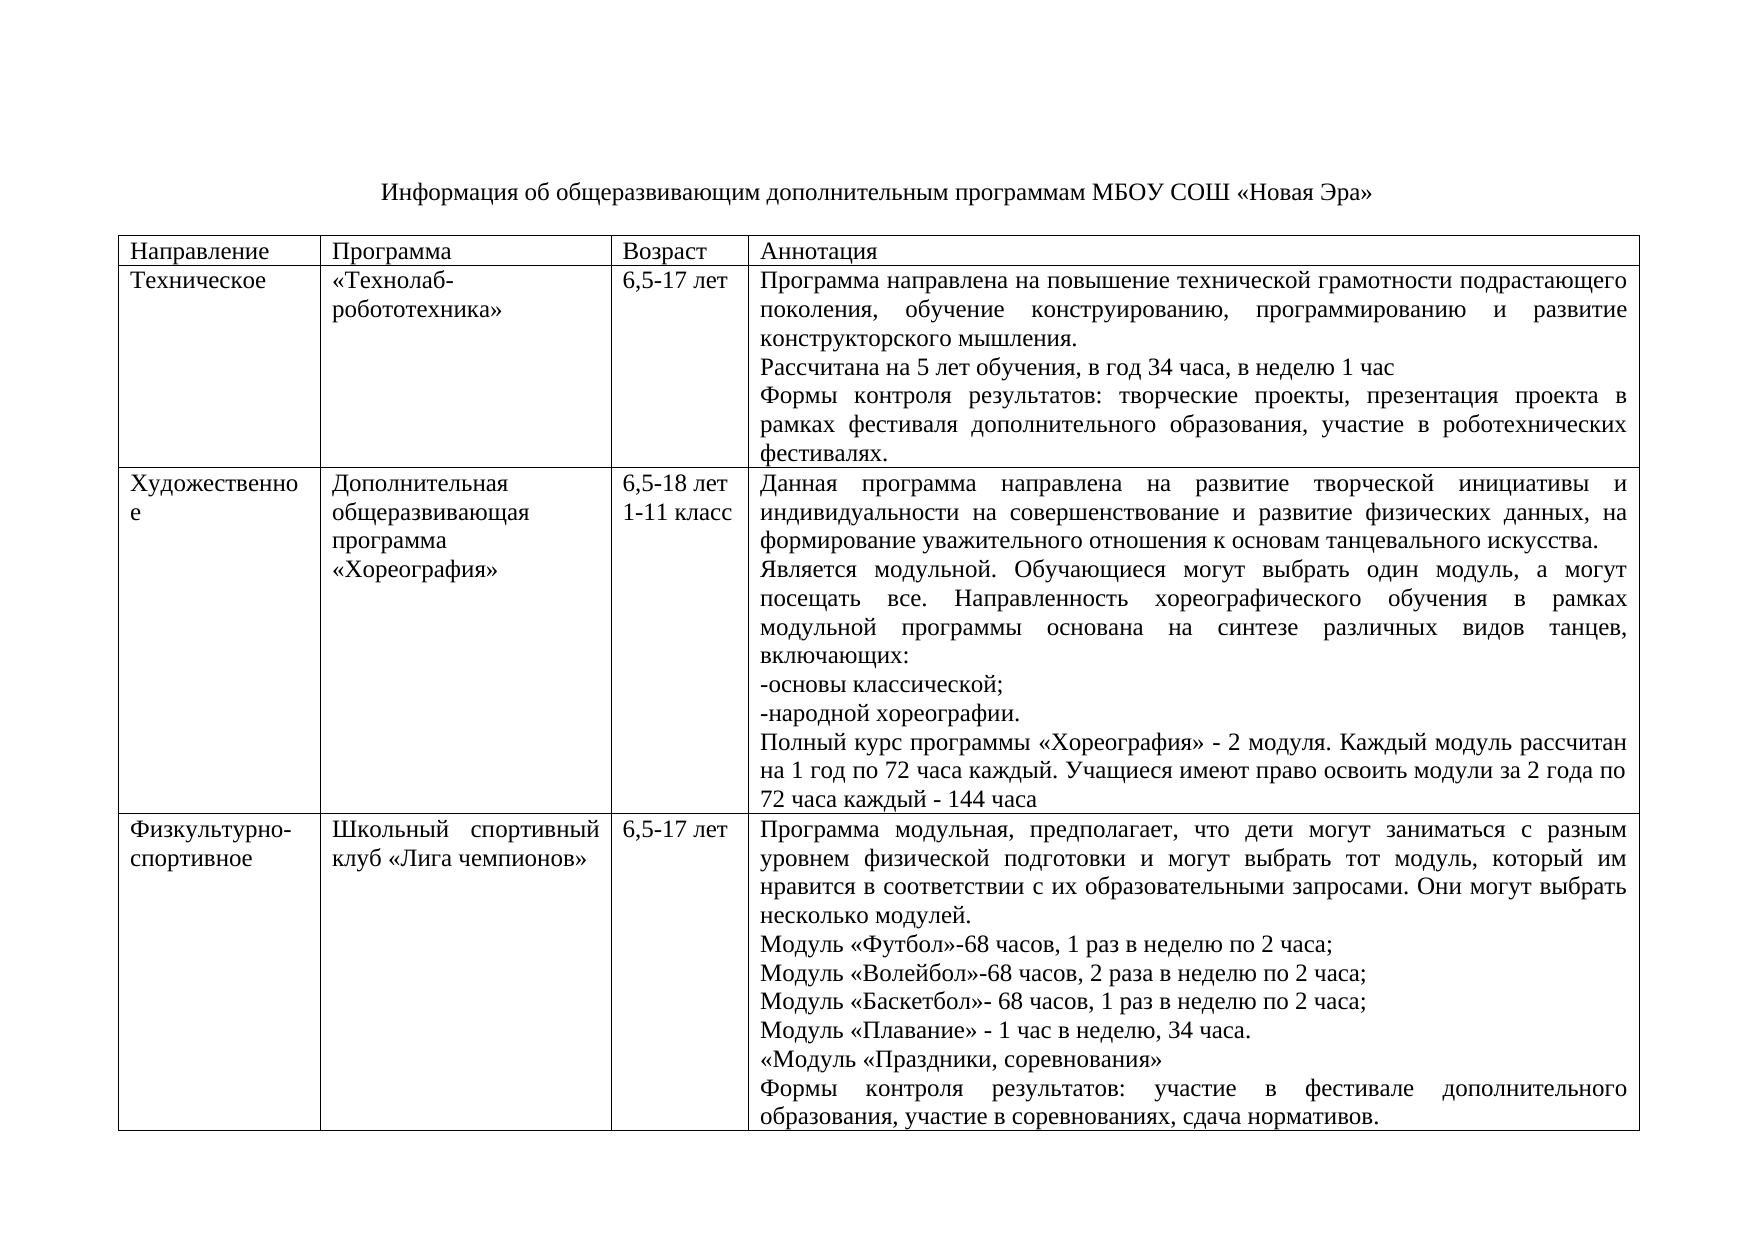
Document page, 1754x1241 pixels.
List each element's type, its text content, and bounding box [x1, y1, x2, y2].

table_cell Техническое [119, 266, 320, 467]
table_cell Программа направлена на повышение технической грамотности подрастающего поколения, обучение конструированию, программированию и развитие конструкторского мышления. Рассчитана на 5 лет обучения, в год 34 часа, в неделю 1 час Формы контроля результатов: творческие проекты, презентация проекта в рамках фестиваля дополнительного образования, участие в роботехнических фестивалях. [749, 266, 1639, 467]
table_cell Художественное [119, 468, 320, 813]
table_header Аннотация [749, 236, 1639, 264]
table_header Возраст [612, 236, 748, 264]
table_cell Программа модульная, предполагает, что дети могут заниматься с разным уровнем физической подготовки и могут выбрать тот модуль, который им нравится в соответствии с их образовательными запросами. Они могут выбрать несколько модулей. Модуль «Футбол»-68 часов, 1 раз в неделю по 2 часа; Модуль «Волейбол»-68 часов, 2 раза в неделю по 2 часа; Модуль «Баскетбол»- 68 часов, 1 раз в неделю по 2 часа; Модуль «Плавание» - 1 час в неделю, 34 часа. «Модуль «Праздники, соревнования» Формы контроля результатов: участие в фестивале дополнительного образования, участие в соревнованиях, сдача нормативов. [749, 814, 1639, 1130]
table_header Направление [119, 236, 320, 264]
table_header Программа [321, 236, 611, 264]
table_cell Данная программа направлена на развитие творческой инициативы и индивидуальности на совершенствование и развитие физических данных, на формирование уважительного отношения к основам танцевального искусства. Является модульной. Обучающиеся могут выбрать один модуль, а могут посещать все. Направленность хореографического обучения в рамках модульной программы основана на синтезе различных видов танцев, включающих: -основы классической; -народной хореографии. Полный курс программы «Хореография» - 2 модуля. Каждый модуль рассчитан на 1 год по 72 часа каждый. Учащиеся имеют право освоить модули за 2 года по 72 часа каждый - 144 часа [749, 468, 1639, 813]
text Информация об общеразвивающим дополнительным программам МБОУ СОШ «Новая Эра» [118, 177, 1636, 206]
table_cell 6,5-17 лет [612, 814, 748, 1130]
table_cell Дополнительная общеразвивающая программа «Хореография» [321, 468, 611, 813]
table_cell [119, 814, 320, 1130]
table_cell 6,5-17 лет [612, 266, 748, 467]
table_cell «Технолаб-робототехника» [321, 266, 611, 467]
table_cell 6,5-18 лет 1-11 класс [612, 468, 748, 813]
table_cell Школьный спортивный клуб «Лига чемпионов» [321, 814, 611, 1130]
